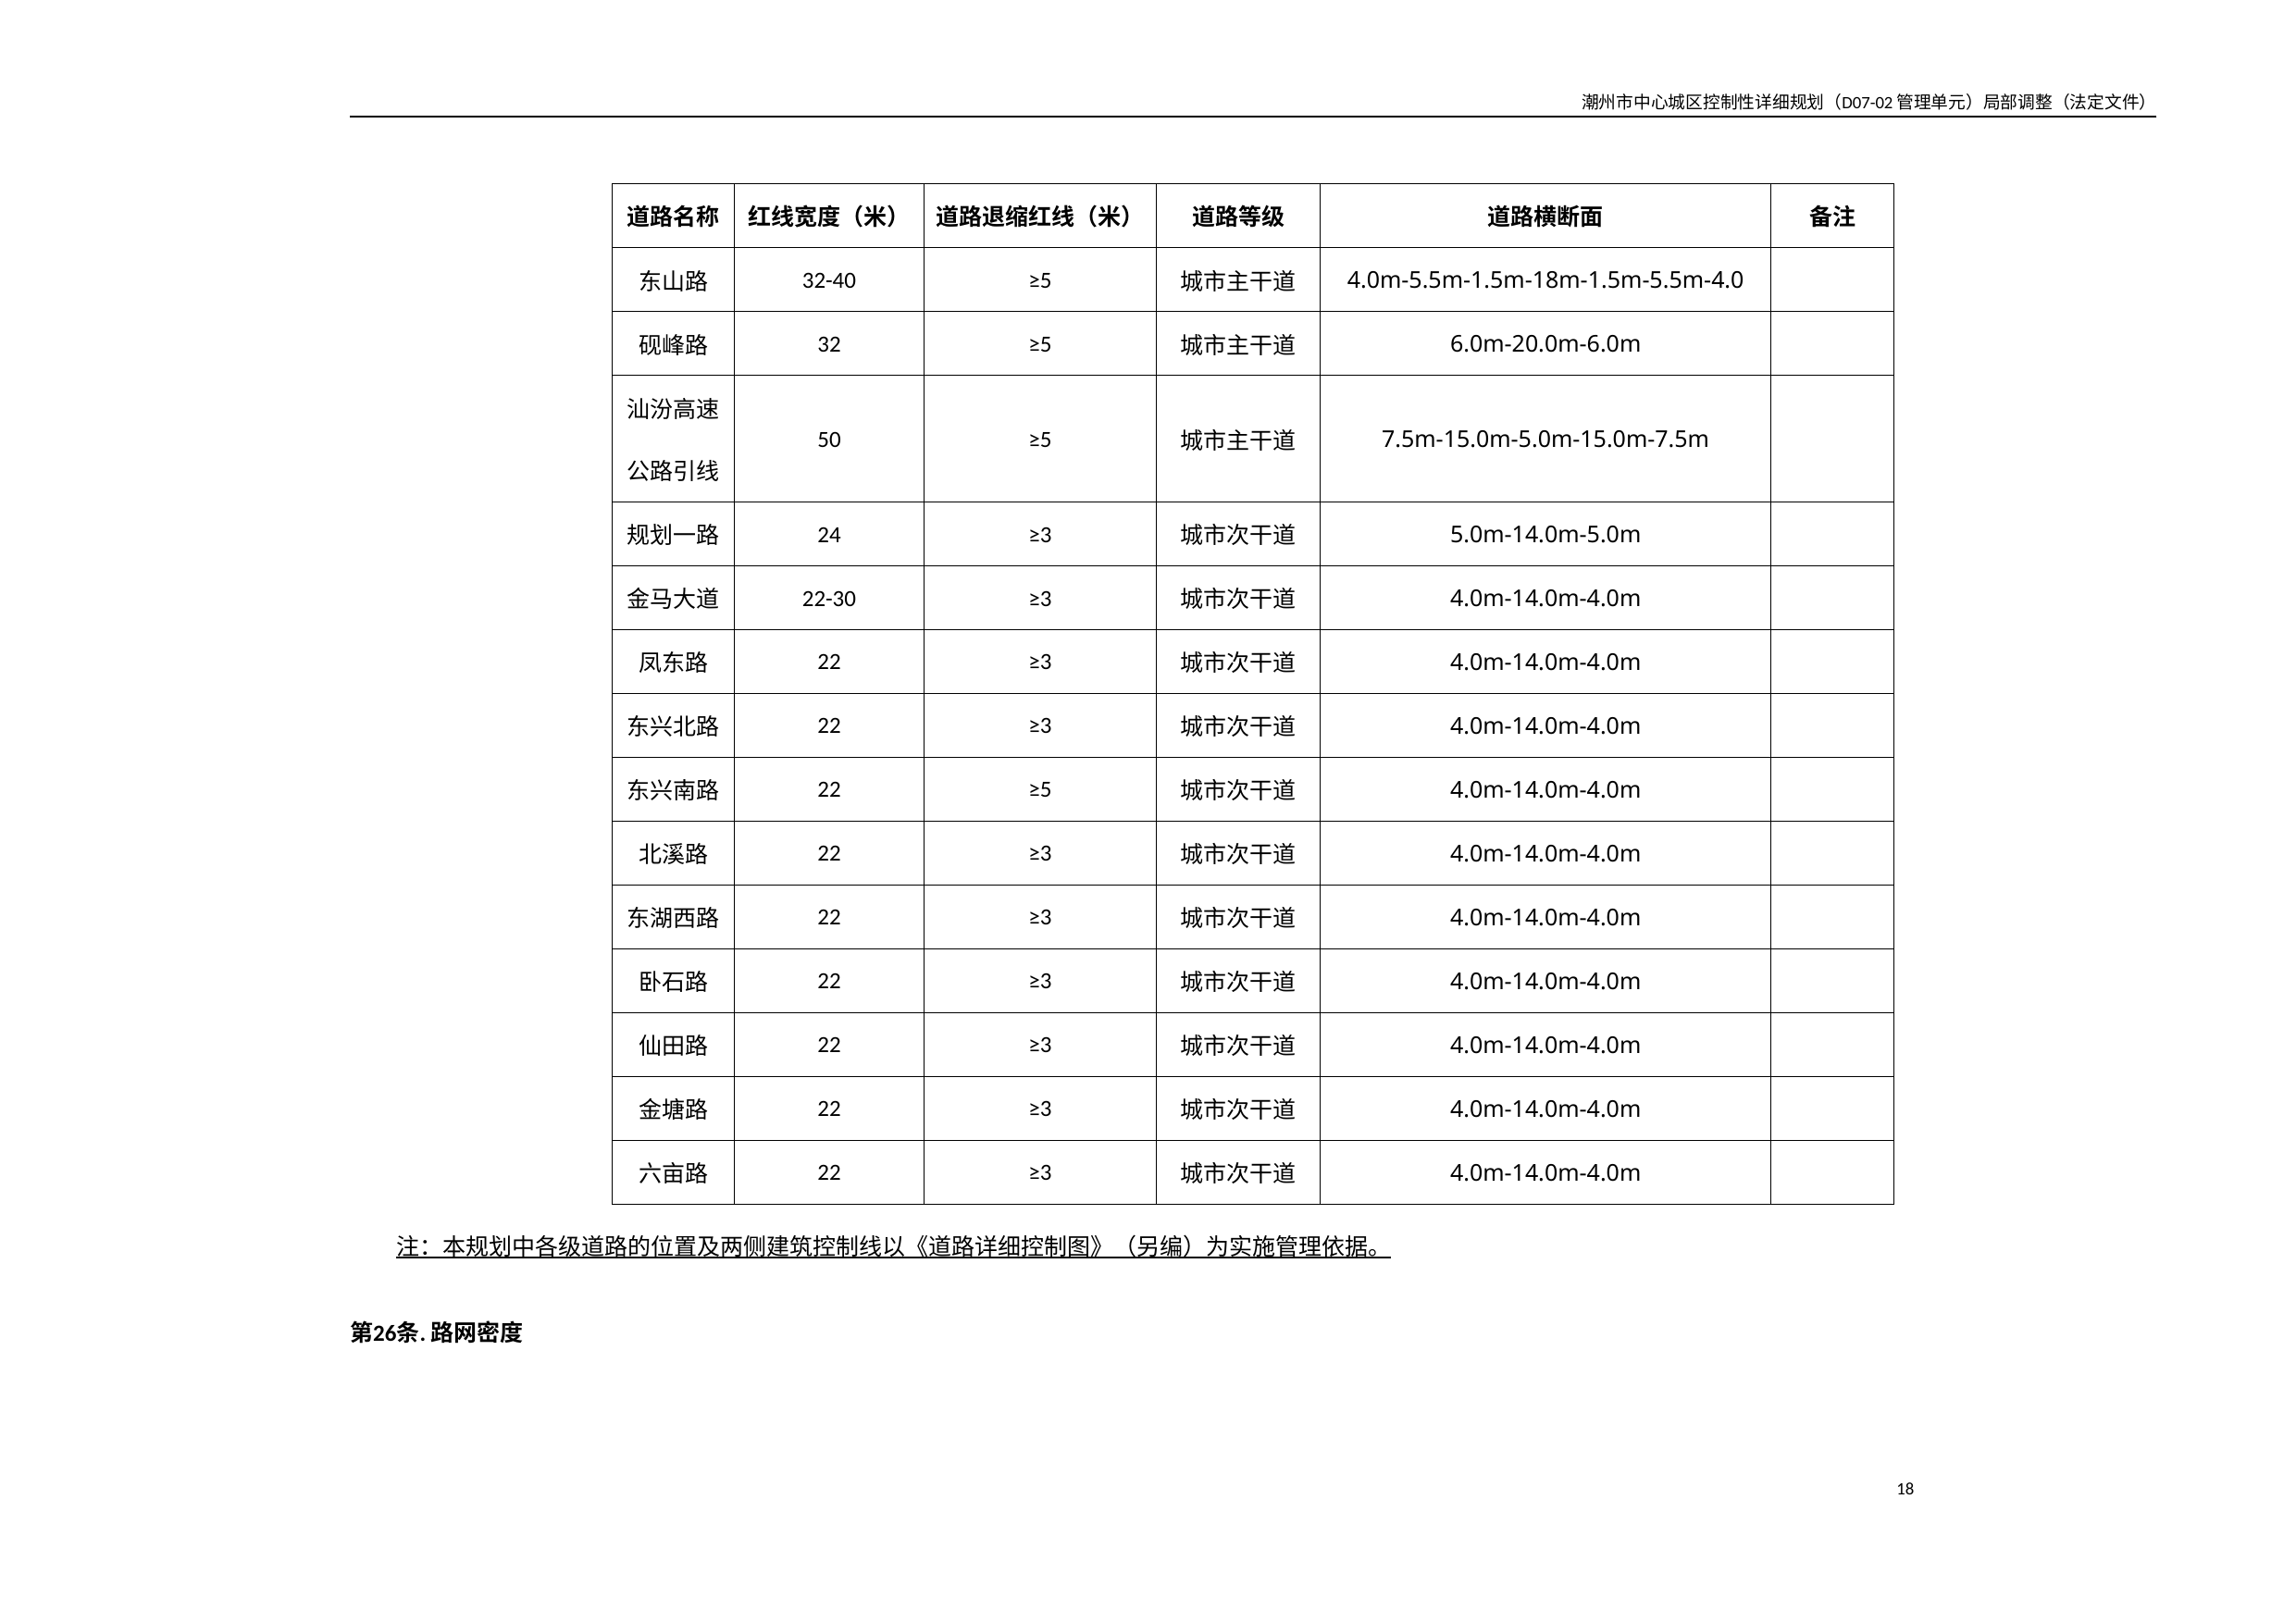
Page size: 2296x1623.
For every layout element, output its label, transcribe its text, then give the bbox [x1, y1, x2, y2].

table_cell 北溪路 [613, 822, 734, 885]
table_cell 城市次干道 [1157, 1013, 1320, 1076]
table_cell 城市次干道 [1157, 886, 1320, 948]
table_cell 22 [735, 822, 924, 885]
table_cell 金马大道 [613, 566, 734, 629]
table_cell 城市主干道 [1157, 312, 1320, 375]
table_cell 城市次干道 [1157, 758, 1320, 821]
table_cell 22 [735, 1141, 924, 1204]
table_cell ≥5 [925, 248, 1156, 311]
table_cell [1771, 248, 1893, 311]
table_cell 六亩路 [613, 1141, 734, 1204]
table_cell 砚峰路 [613, 312, 734, 375]
table_cell ≥5 [925, 376, 1156, 502]
table_cell [1771, 758, 1893, 821]
table_cell ≥3 [925, 949, 1156, 1012]
table_cell 24 [735, 502, 924, 565]
table_cell 东兴北路 [613, 694, 734, 757]
table_cell 5.0m-14.0m-5.0m [1321, 502, 1770, 565]
table_cell ≥3 [925, 822, 1156, 885]
table_cell 22 [735, 1077, 924, 1140]
table_cell 4.0m-14.0m-4.0m [1321, 1141, 1770, 1204]
table_cell 城市次干道 [1157, 822, 1320, 885]
table_cell 卧石路 [613, 949, 734, 1012]
table_cell 22 [735, 886, 924, 948]
table_cell 城市主干道 [1157, 248, 1320, 311]
table_cell [1771, 1077, 1893, 1140]
table_cell 仙田路 [613, 1013, 734, 1076]
table_cell ≥5 [925, 312, 1156, 375]
table_cell 22 [735, 630, 924, 693]
table_cell 4.0m-14.0m-4.0m [1321, 566, 1770, 629]
table_cell 22 [735, 1013, 924, 1076]
table_cell [1771, 886, 1893, 948]
table_cell 规划一路 [613, 502, 734, 565]
table_cell 汕汾高速公路引线 [613, 376, 734, 502]
table_header 道路名称 [613, 184, 734, 247]
table_cell 4.0m-14.0m-4.0m [1321, 694, 1770, 757]
table_cell [1771, 694, 1893, 757]
table_cell 4.0m-14.0m-4.0m [1321, 758, 1770, 821]
text 注：本规划中各级道路的位置及两侧建筑控制线以《道路详细控制图》（另编）为实施管理依据。 [350, 1214, 2156, 1276]
table_header 道路横断面 [1321, 184, 1770, 247]
table_cell 城市次干道 [1157, 949, 1320, 1012]
table_header 红线宽度（米） [735, 184, 924, 247]
table_cell ≥5 [925, 758, 1156, 821]
table_cell ≥3 [925, 502, 1156, 565]
table_cell 东湖西路 [613, 886, 734, 948]
table_cell 7.5m-15.0m-5.0m-15.0m-7.5m [1321, 376, 1770, 502]
table_cell [1771, 376, 1893, 502]
table_cell [1771, 822, 1893, 885]
table_cell 50 [735, 376, 924, 502]
table_cell 东兴南路 [613, 758, 734, 821]
table_cell 东山路 [613, 248, 734, 311]
table_cell 22-30 [735, 566, 924, 629]
table_cell [1771, 630, 1893, 693]
table_cell 22 [735, 758, 924, 821]
table_header 道路退缩红线（米） [925, 184, 1156, 247]
table_cell ≥3 [925, 1013, 1156, 1076]
table_cell ≥3 [925, 694, 1156, 757]
table_header 备注 [1771, 184, 1893, 247]
table_cell [1771, 1013, 1893, 1076]
table_cell 4.0m-14.0m-4.0m [1321, 886, 1770, 948]
table_cell 4.0m-5.5m-1.5m-18m-1.5m-5.5m-4.0 [1321, 248, 1770, 311]
text 路网密度 [350, 1299, 2156, 1362]
table_cell 4.0m-14.0m-4.0m [1321, 630, 1770, 693]
table_cell ≥3 [925, 1141, 1156, 1204]
table_cell 4.0m-14.0m-4.0m [1321, 1013, 1770, 1076]
table_cell [1771, 502, 1893, 565]
table_cell [1771, 949, 1893, 1012]
table_header 道路等级 [1157, 184, 1320, 247]
table_cell 22 [735, 949, 924, 1012]
table_cell [1771, 1141, 1893, 1204]
table_cell 22 [735, 694, 924, 757]
table_cell 城市次干道 [1157, 566, 1320, 629]
table_cell 4.0m-14.0m-4.0m [1321, 1077, 1770, 1140]
table_cell 城市次干道 [1157, 502, 1320, 565]
table_cell 4.0m-14.0m-4.0m [1321, 822, 1770, 885]
table_cell 32 [735, 312, 924, 375]
table_cell 城市次干道 [1157, 1077, 1320, 1140]
table_cell [1771, 312, 1893, 375]
table_cell 城市次干道 [1157, 694, 1320, 757]
table_cell 城市次干道 [1157, 1141, 1320, 1204]
table_cell ≥3 [925, 886, 1156, 948]
table_cell ≥3 [925, 1077, 1156, 1140]
table_cell 4.0m-14.0m-4.0m [1321, 949, 1770, 1012]
table_cell [1771, 566, 1893, 629]
table_cell 32-40 [735, 248, 924, 311]
table_cell 城市主干道 [1157, 376, 1320, 502]
table_cell 凤东路 [613, 630, 734, 693]
table_cell 城市次干道 [1157, 630, 1320, 693]
table_cell ≥3 [925, 630, 1156, 693]
table_cell 金塘路 [613, 1077, 734, 1140]
table_cell 6.0m-20.0m-6.0m [1321, 312, 1770, 375]
table_cell ≥3 [925, 566, 1156, 629]
